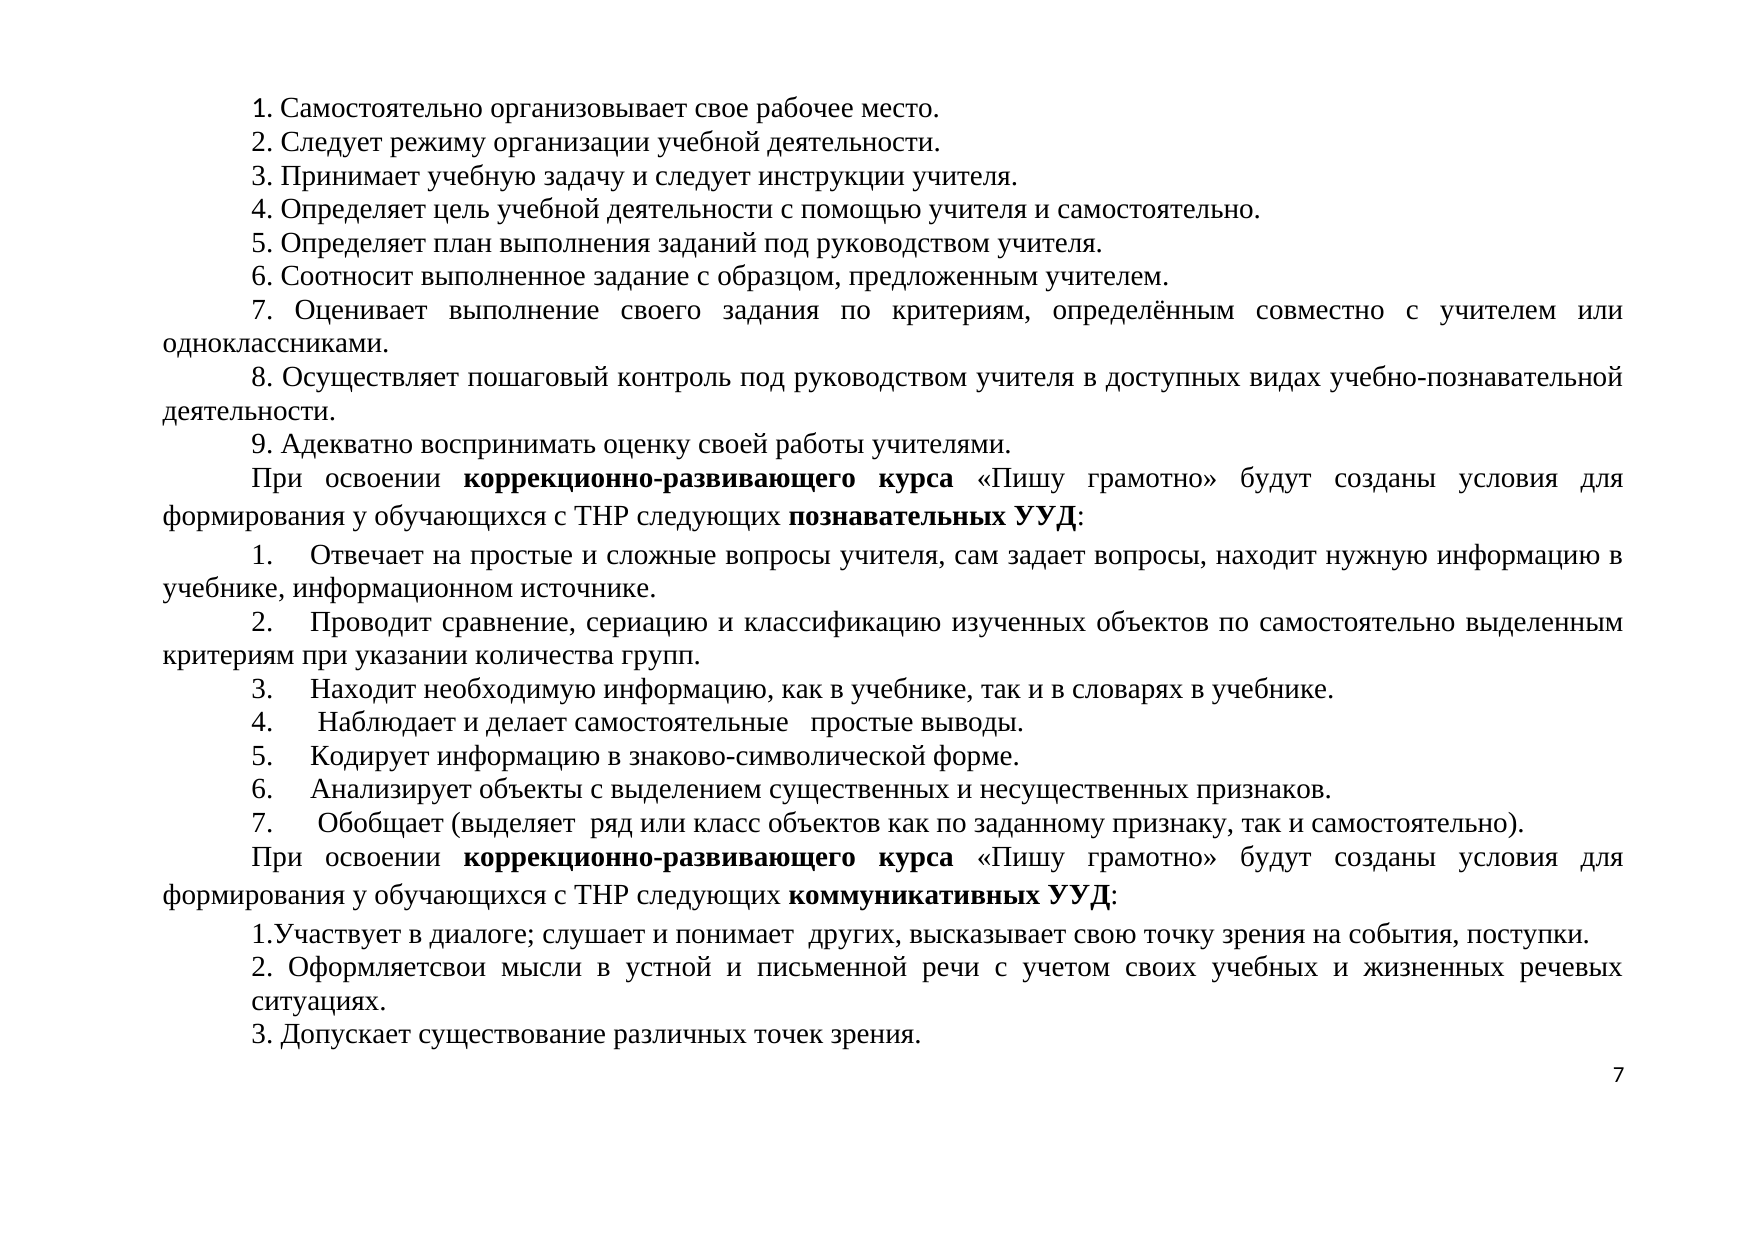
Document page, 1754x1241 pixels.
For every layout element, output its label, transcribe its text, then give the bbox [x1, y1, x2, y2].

text При освоении коррекционно-развивающего курса «Пишу грамотно» будут созданы условия для формирования у обучающихся с ТНР следующих познавательных УУД: [162, 460, 1624, 532]
list 9. Адекватно воспринимать оценку своей работы учителями. [162, 426, 1624, 460]
list Обобщает (выделяет ряд или класс объектов как по заданному признаку, так и самостоятельно). [162, 805, 1624, 839]
list Наблюдает и делает самостоятельные простые выводы. [162, 704, 1624, 738]
list Находит необходимую информацию, как в учебнике, так и в словарях в учебнике. [162, 671, 1624, 704]
list Анализирует объекты с выделением существенных и несущественных признаков. [162, 772, 1624, 805]
list 1.Участвует в диалоге; слушает и понимает других, высказывает свою точку зрения на события, поступки. [251, 916, 1624, 949]
list 1. Самостоятельно организовывает свое рабочее место. [251, 89, 1624, 124]
list Кодирует информацию в знаково-символической форме. [162, 738, 1624, 772]
list 3. Допускает существование различных точек зрения. [251, 1016, 1624, 1050]
list 3. Принимает учебную задачу и следует инструкции учителя. [251, 158, 1624, 191]
list 7. Оценивает выполнение своего задания по критериям, определённым совместно с учителем или одноклассниками. [162, 292, 1624, 359]
list 2. Следует режиму организации учебной деятельности. [251, 124, 1624, 158]
list 2. Оформляетсвои мысли в устной и письменной речи с учетом своих учебных и жизненных речевых ситуациях. [251, 949, 1624, 1016]
list Отвечает на простые и сложные вопросы учителя, сам задает вопросы, находит нужную информацию в учебнике, информационном источнике. [162, 537, 1624, 604]
text При освоении коррекционно-развивающего курса «Пишу грамотно» будут созданы условия для формирования у обучающихся с ТНР следующих коммуникативных УУД: [162, 839, 1624, 911]
list 6. Соотносит выполненное задание с образцом, предложенным учителем. [251, 258, 1624, 292]
list 4. Определяет цель учебной деятельности с помощью учителя и самостоятельно. [251, 191, 1624, 225]
list 8. Осуществляет пошаговый контроль под руководством учителя в доступных видах учебно-познавательной деятельности. [162, 359, 1624, 426]
list 5. Определяет план выполнения заданий под руководством учителя. [251, 225, 1624, 258]
list Проводит сравнение, сериацию и классификацию изученных объектов по самостоятельно выделенным критериям при указании количества групп. [162, 604, 1624, 671]
